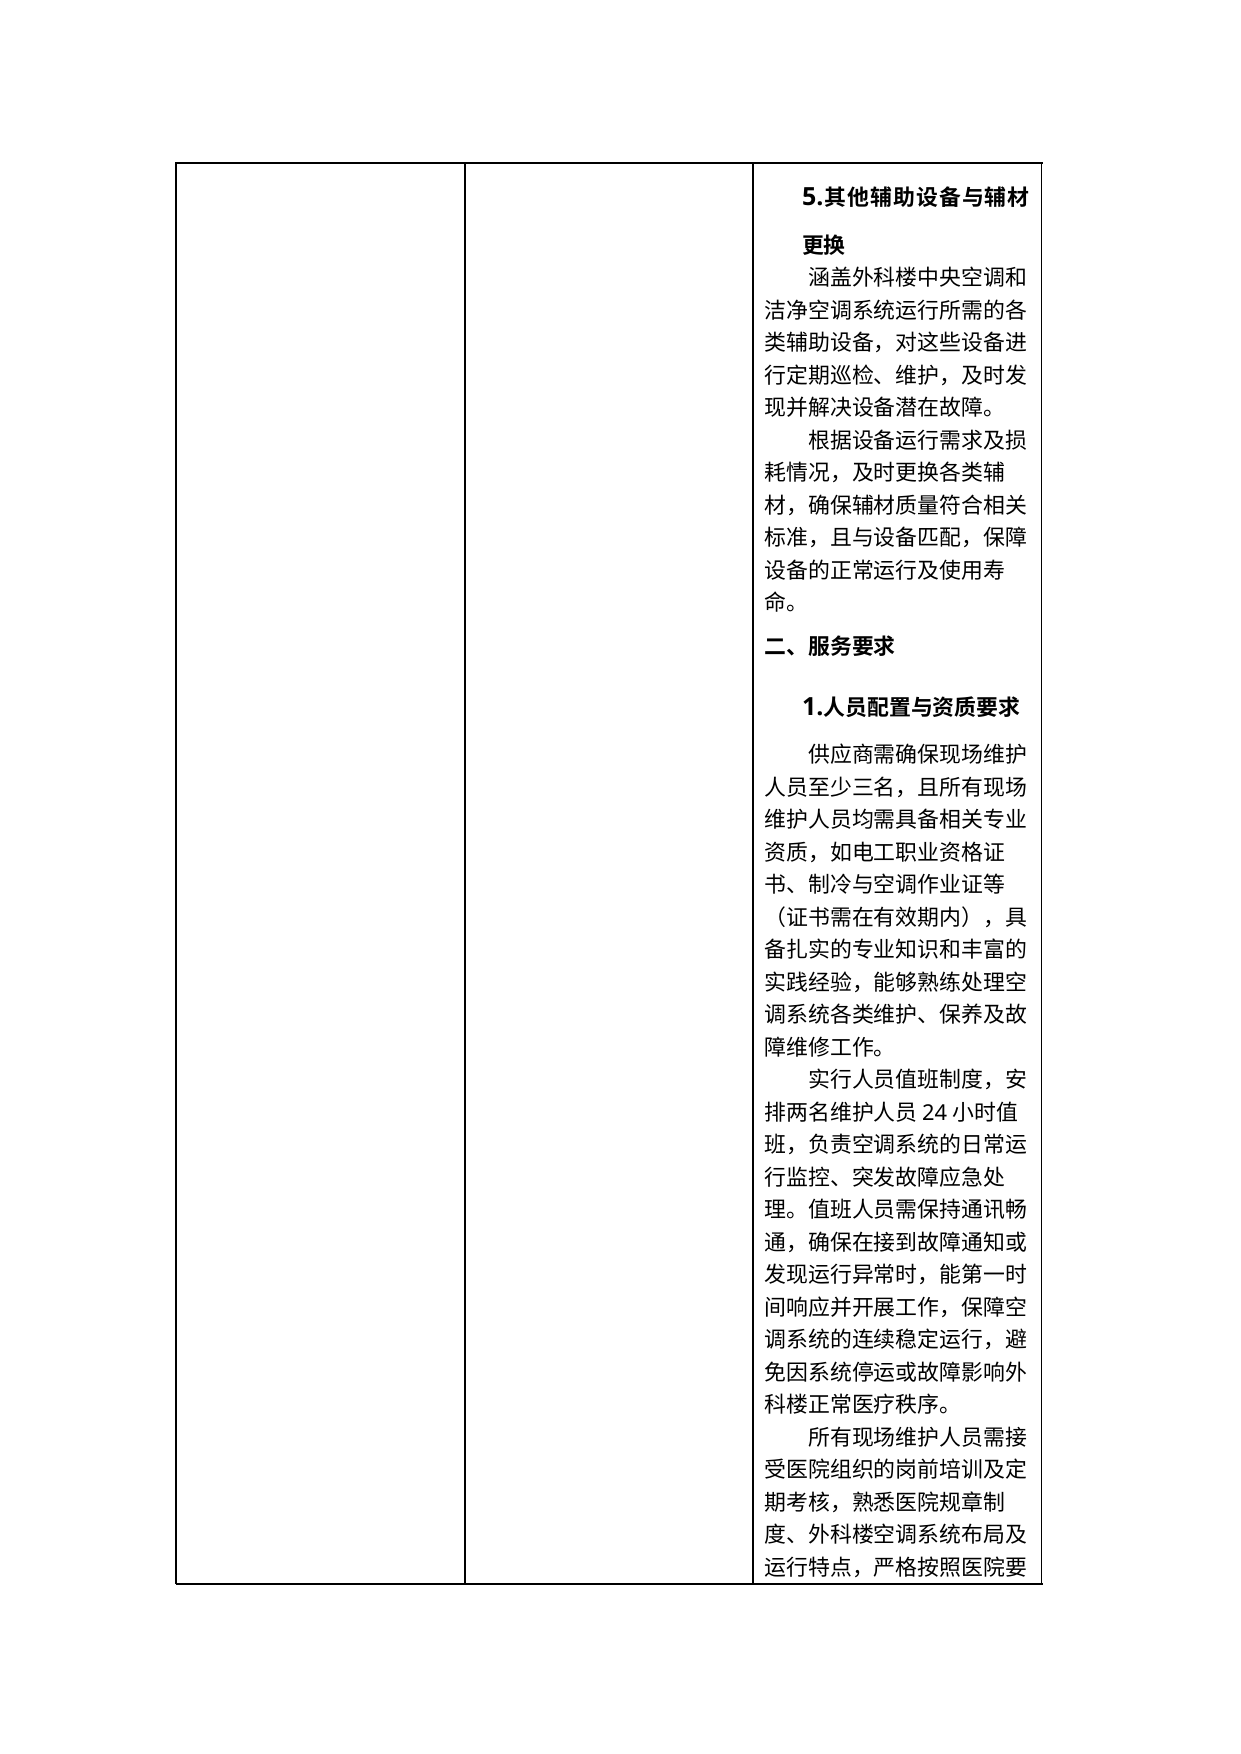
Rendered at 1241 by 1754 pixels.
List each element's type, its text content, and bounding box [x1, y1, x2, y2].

table_cell [466, 164, 752, 1583]
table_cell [754, 164, 1041, 1583]
table_cell 1 [177, 164, 464, 1583]
